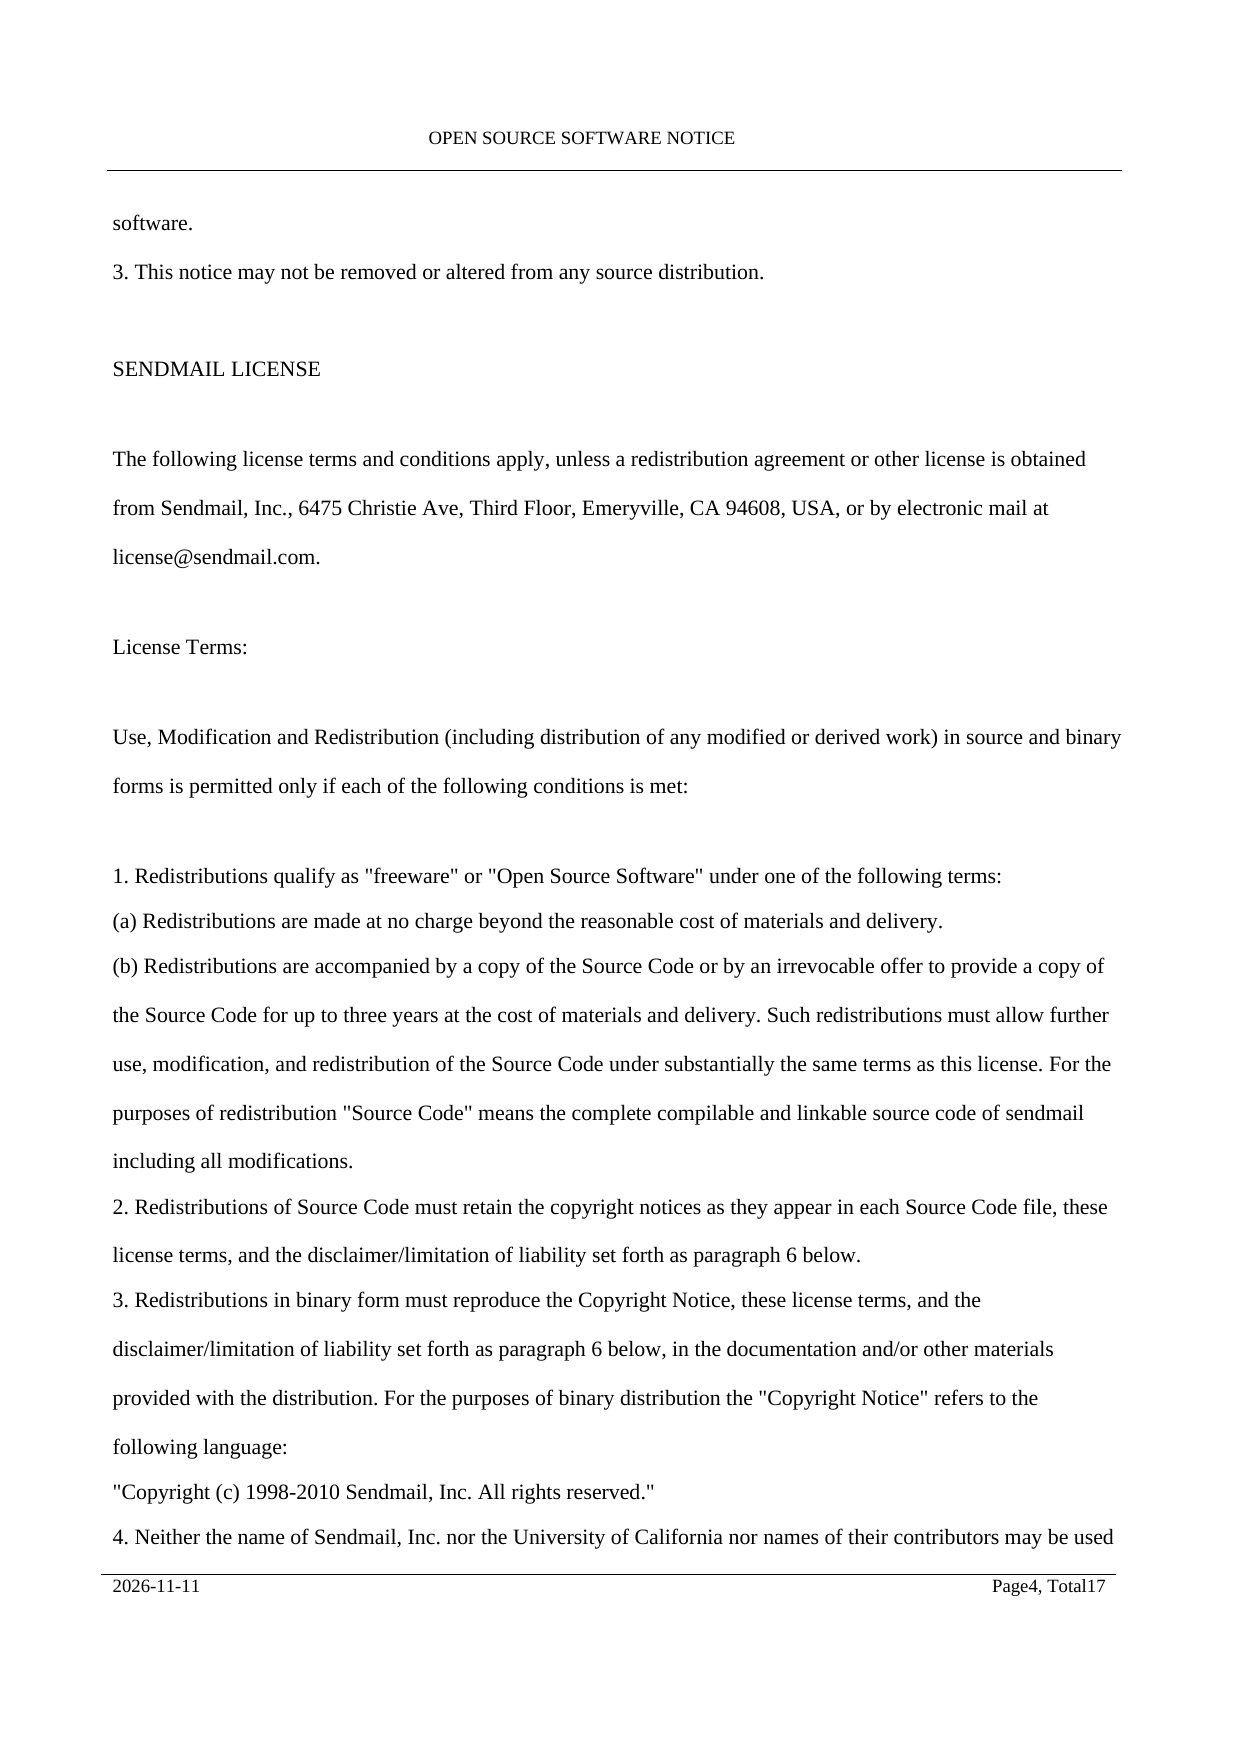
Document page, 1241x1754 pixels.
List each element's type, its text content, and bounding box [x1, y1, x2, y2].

text The following license terms and conditions apply, unless a redistribution agreement or other license is obtained from Sendmail, Inc., 6475 Christie Ave, Third Floor, Emeryville, CA 94608, USA, or by electronic mail at license@sendmail.com. [112, 443, 1128, 573]
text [112, 206, 1128, 385]
text "Copyright (c) 1998-2010 Sendmail, Inc. All rights reserved." [112, 1475, 1128, 1508]
text (a) Redistributions are made at no charge beyond the reasonable cost of materials and delivery. [112, 905, 1128, 937]
text License Terms: [112, 631, 1128, 663]
text Use, Modification and Redistribution (including distribution of any modified or derived work) in source and binary forms is permitted only if each of the following conditions is met: [112, 721, 1128, 802]
text 2. Redistributions of Source Code must retain the copyright notices as they appear in each Source Code file, these license terms, and the disclaimer/limitation of liability set forth as paragraph 6 below. [112, 1190, 1128, 1271]
text 1. Redistributions qualify as "freeware" or "Open Source Software" under one of the following terms: [112, 860, 1128, 892]
text (b) Redistributions are accompanied by a copy of the Source Code or by an irrevocable offer to provide a copy of the Source Code for up to three years at the cost of materials and delivery. Such redistributions must allow further use, modification, and redistribution of the Source Code under substantially the same terms as this license. For the purposes of redistribution "Source Code" means the complete compilable and linkable source code of sendmail including all modifications. [112, 950, 1128, 1177]
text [112, 1520, 1128, 1553]
text 3. Redistributions in binary form must reproduce the Copyright Notice, these license terms, and the disclaimer/limitation of liability set forth as paragraph 6 below, in the documentation and/or other materials provided with the distribution. For the purposes of binary distribution the "Copyright Notice" refers to the following language: [112, 1284, 1128, 1463]
